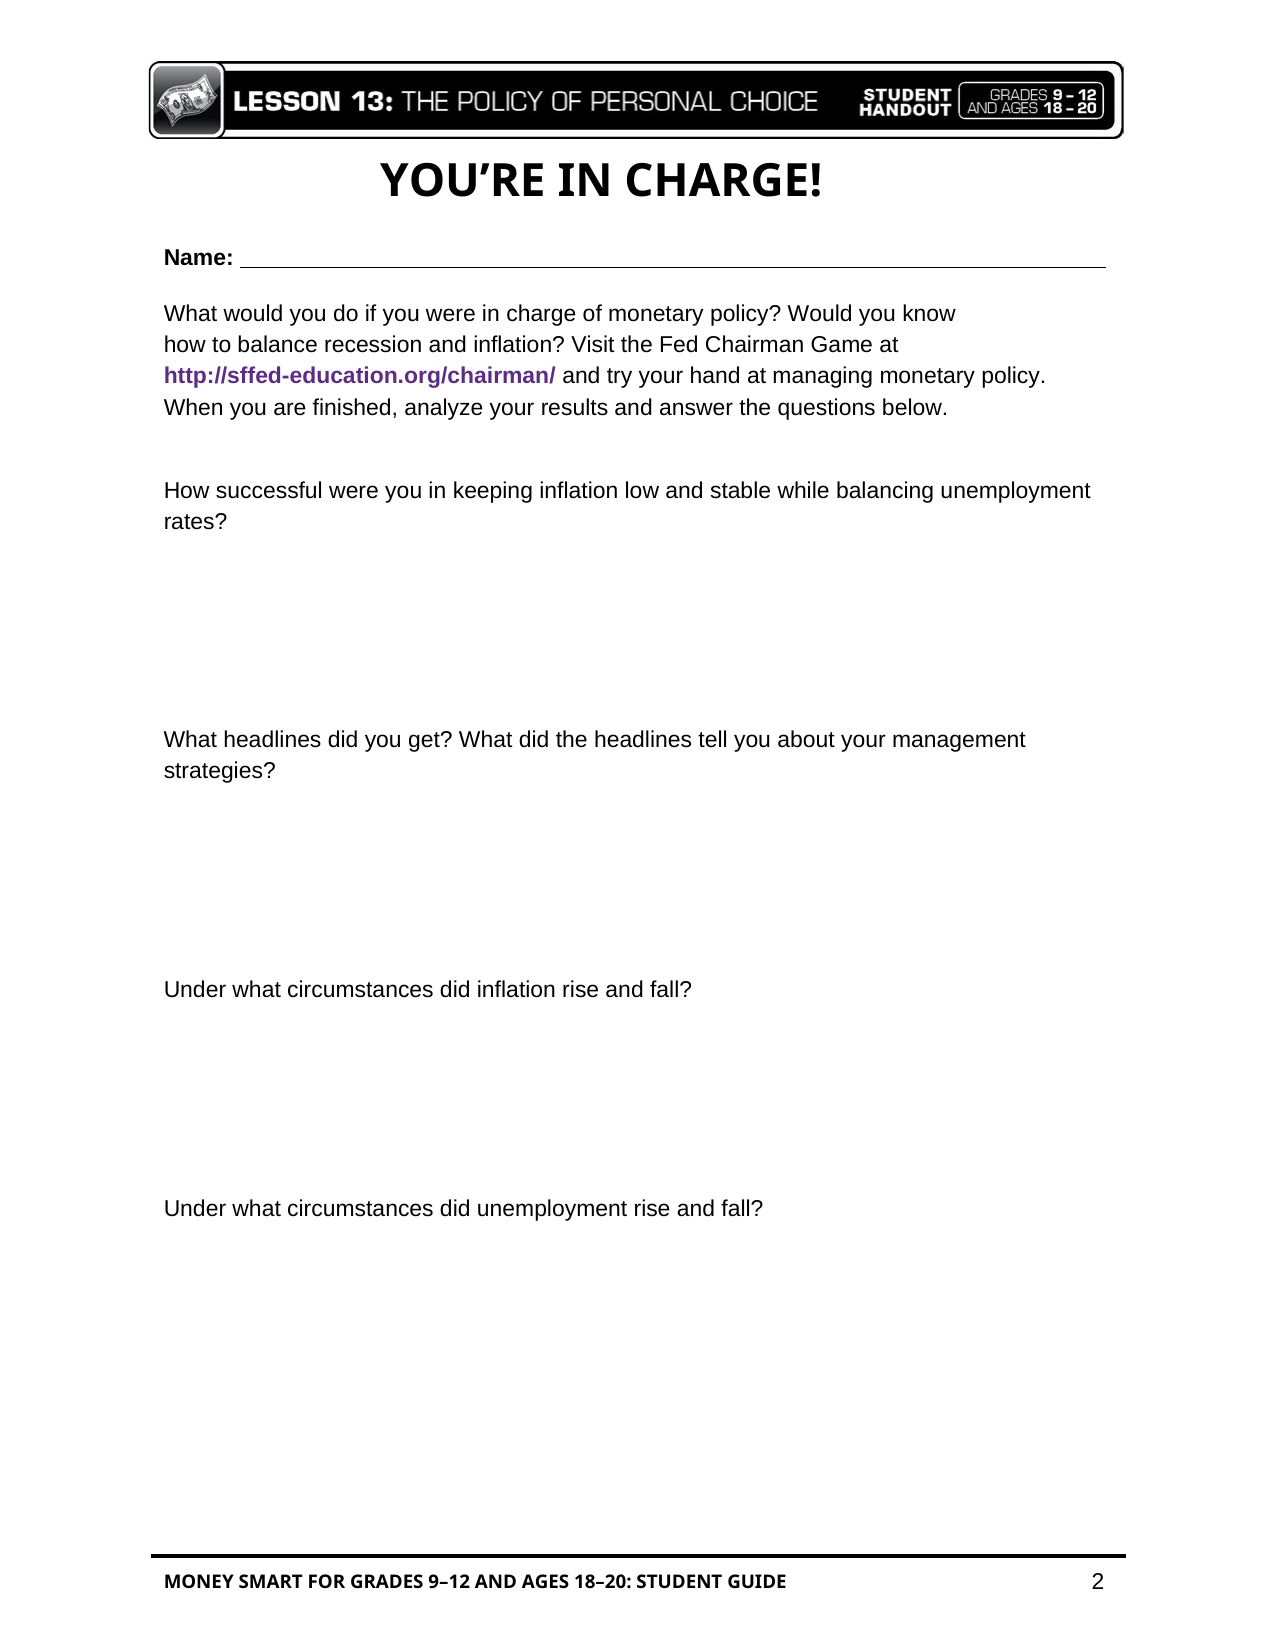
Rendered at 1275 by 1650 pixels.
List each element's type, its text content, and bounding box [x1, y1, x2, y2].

text Under what circumstances did unemployment rise and fall? [163, 1195, 1106, 1221]
text How successful were you in keeping inflation low and stable while balancing unemployment rates? [163, 477, 1093, 534]
picture [148, 61, 1124, 139]
subtitle Name: [163, 244, 1119, 271]
text http://sffed-education.org/chairman/ and try your hand at managing monetary policy. When you are finished, analyze your results and answer the questions below. [163, 362, 1048, 420]
text Under what circumstances did inflation rise and fall? [163, 976, 1106, 1002]
text What would you do if you were in charge of monetary policy? Would you know how to balance recession and inflation? Visit the Fed Chairman Game at [163, 300, 958, 358]
text What headlines did you get? What did the headlines tell you about your management strategies? [163, 726, 1028, 784]
